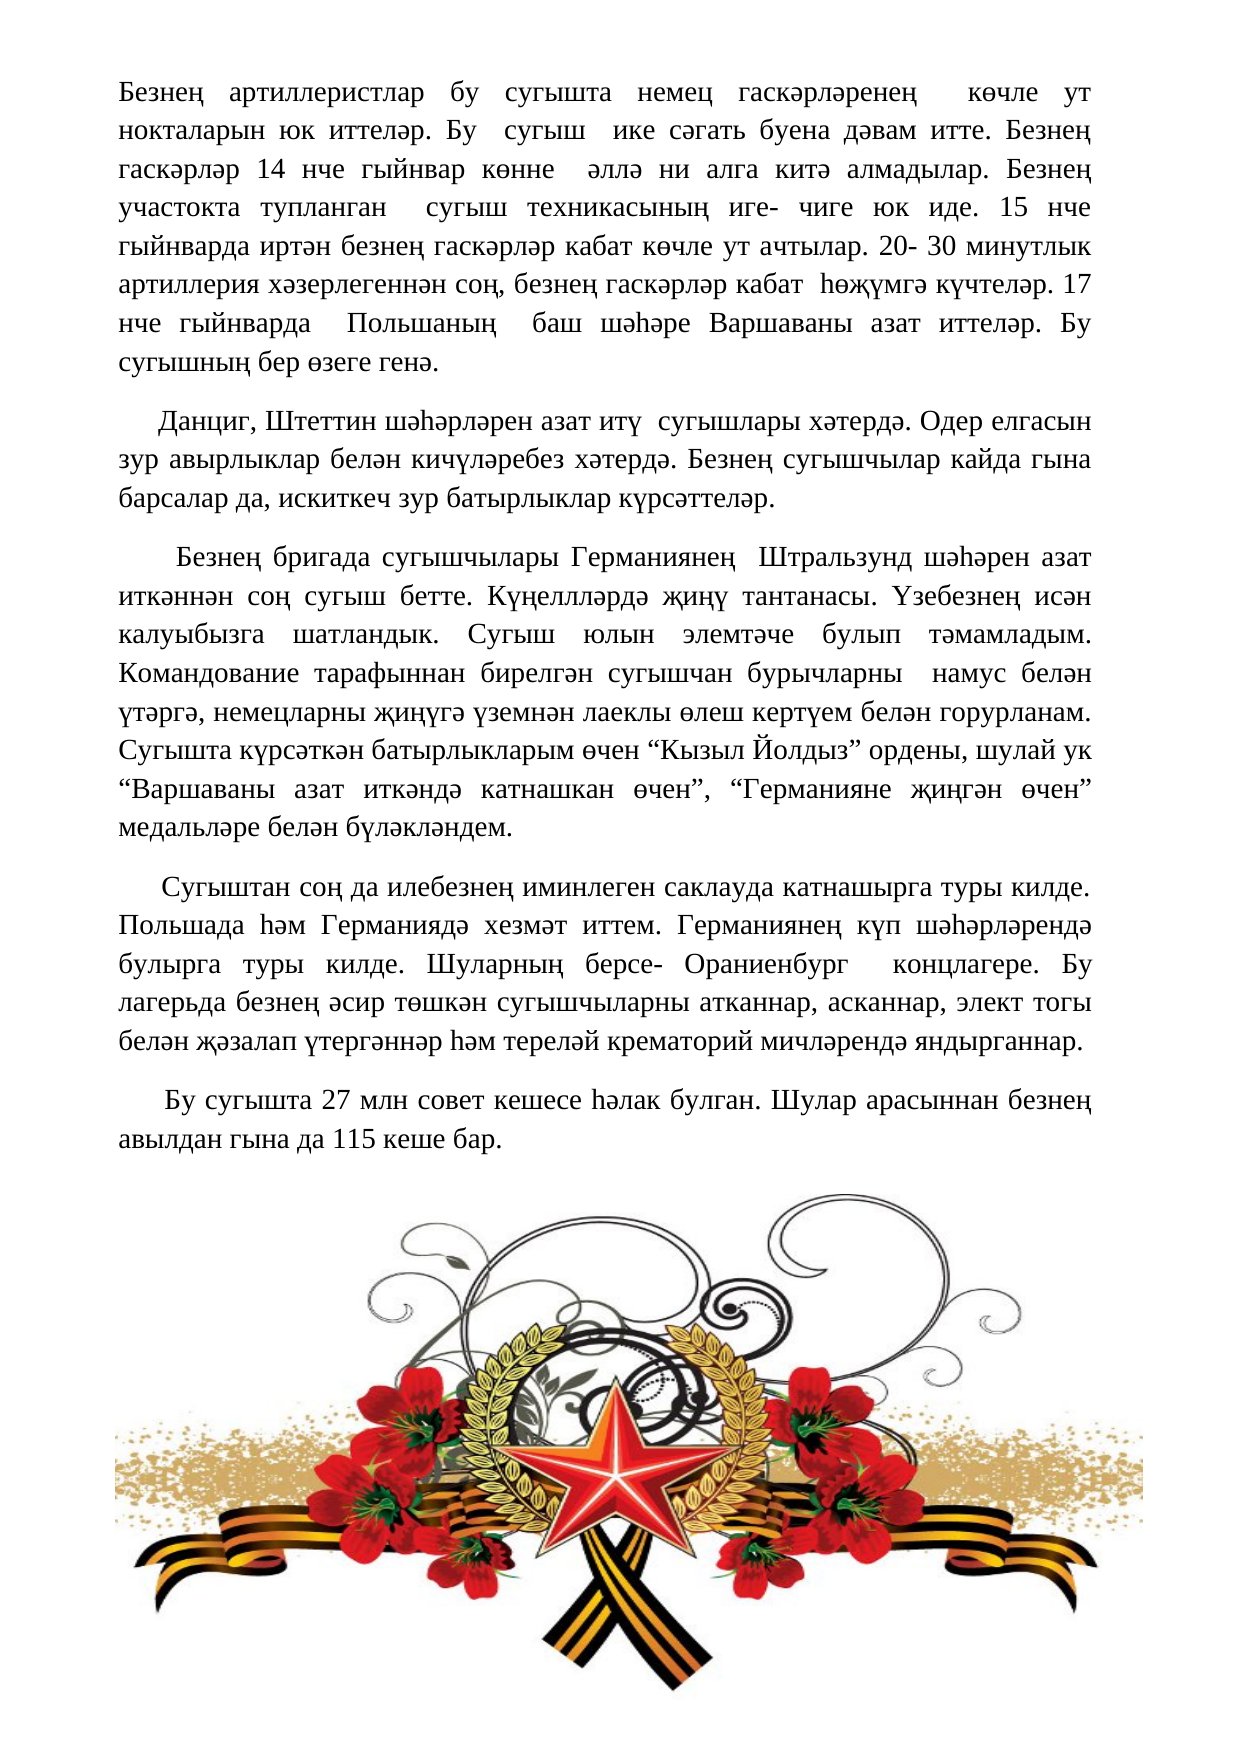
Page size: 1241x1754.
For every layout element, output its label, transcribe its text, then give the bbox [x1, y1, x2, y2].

text Сугыштан соң да илебезнең иминлеген саклауда катнашырга туры килде. Польшада һәм Германиядә хезмәт иттем. Германиянең күп шәһәрләрендә булырга туры килде. Шуларның берсе- Ораниенбург концлагере. Бу лагерьда безнең әсир төшкән сугышчыларны атканнар, асканнар, элект тогы белән җәзалап үтергәннәр һәм тереләй крематорий мичләрендә яндырганнар. [118, 869, 1093, 1056]
text Бу сугышта 27 млн совет кешесе һәлак булган. Шулар арасыннан безнең авылдан гына да 115 кеше бар. [118, 1082, 1093, 1154]
text Безнең артиллеристлар бу сугышта немец гаскәрләренең көчле ут нокталарын юк иттеләр. Бу сугыш ике сәгать буена дәвам итте. Безнең гаскәрләр 14 нче гыйнвар көнне әллә ни алга китә алмадылар. Безнең участокта тупланган сугыш техникасының иге- чиге юк иде. 15 нче гыйнварда иртән безнең гаскәрләр кабат көчле ут ачтылар. 20- 30 минутлык артиллерия хәзерлегеннән соң, безнең гаскәрләр кабат һөҗүмгә күчтеләр. 17 нче гыйнварда Польшаның баш шәһәре Варшаваны азат иттеләр. Бу сугышның бер өзеге генә. [118, 74, 1093, 377]
text Безнең бригада сугышчылары Германиянең Штральзунд шәһәрен азат иткәннән соң сугыш бетте. Күңеллләрдә җиңү тантанасы. Үзебезнең исән калуыбызга шатландык. Сугыш юлын элемтәче булып тәмамладым. Командование тарафыннан бирелгән сугышчан бурычларны намус белән үтәргә, немецларны җиңүгә үземнән лаеклы өлеш кертүем белән горурланам. Сугышта күрсәткән батырлыкларым өчен “Кызыл Йолдыз” ордены, шулай ук “Варшаваны азат иткәндә катнашкан өчен”, “Германияне җиңгән өчен” медальләре белән бүләкләндем. [118, 539, 1093, 843]
text Данциг, Штеттин шәһәрләрен азат итү сугышлары хәтердә. Одер елгасын зур авырлыклар белән кичүләребез хәтердә. Безнең сугышчылар кайда гына барсалар да, искиткеч зур батырлыклар күрсәттеләр. [118, 403, 1093, 514]
picture [115, 1194, 1143, 1731]
